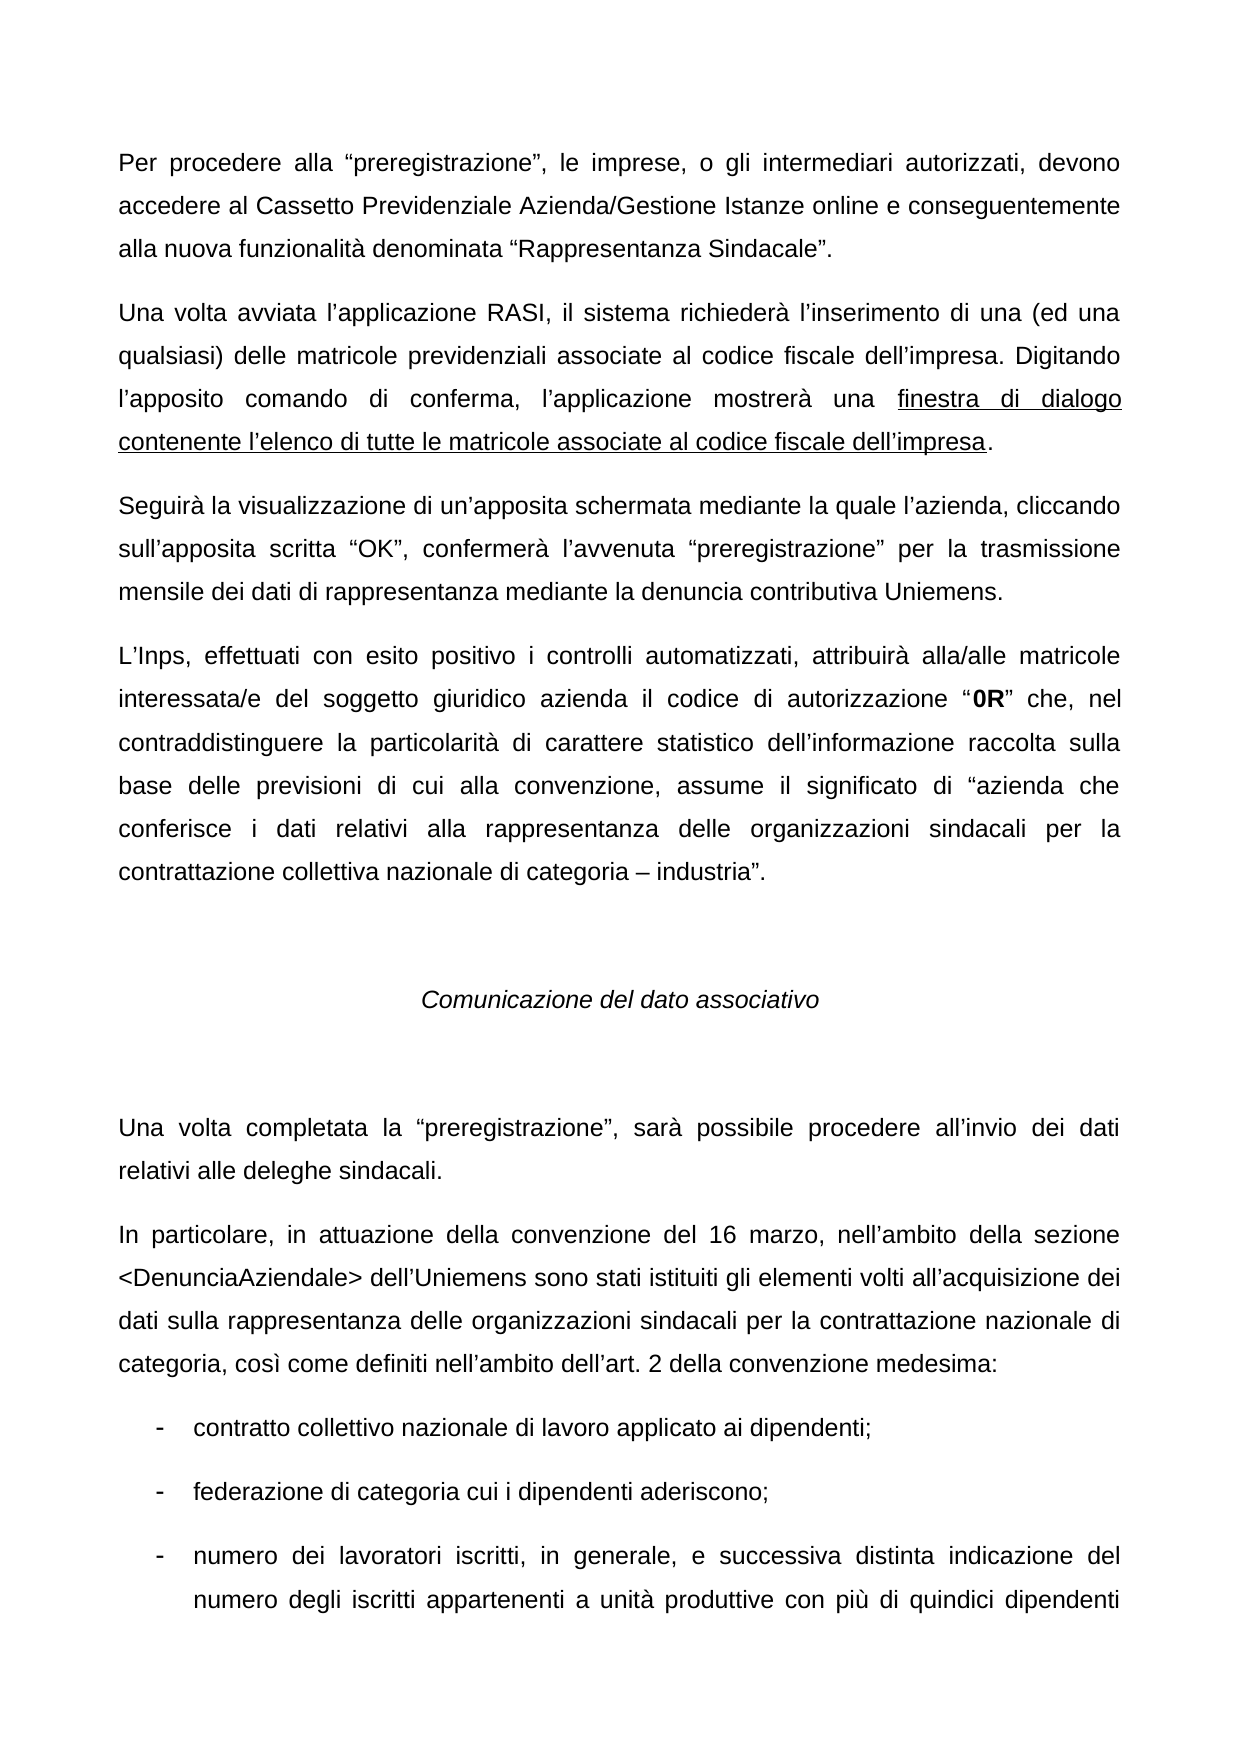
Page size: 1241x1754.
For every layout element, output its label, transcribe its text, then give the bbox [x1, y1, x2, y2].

list federazione di categoria cui i dipendenti aderiscono; [156, 1477, 1122, 1506]
text L’Inps, effettuati con esito positivo i controlli automatizzati, attribuirà alla/alle matricole interessata/e del soggetto giuridico azienda il codice di autorizzazione “0R” che, nel contraddistinguere la particolarità di carattere statistico dell’informazione raccolta sulla base delle previsioni di cui alla convenzione, assume il significato di “azienda che conferisce i dati relativi alla rappresentanza delle organizzazioni sindacali per la contrattazione collettiva nazionale di categoria – industria”. [118, 641, 1122, 886]
text Per procedere alla “preregistrazione”, le imprese, o gli intermediari autorizzati, devono accedere al Cassetto Previdenziale Azienda/Gestione Istanze online e conseguentemente alla nuova funzionalità denominata “Rappresentanza Sindacale”. [118, 148, 1122, 263]
text Una volta avviata l’applicazione RASI, il sistema richiederà l’inserimento di una (ed una qualsiasi) delle matricole previdenziali associate al codice fiscale dell’impresa. Digitando l’apposito comando di conferma, l’applicazione mostrerà una finestra di dialogo contenente l’elenco di tutte le matricole associate al codice fiscale dell’impresa. [118, 298, 1122, 456]
text In particolare, in attuazione della convenzione del 16 marzo, nell’ambito della sezione <DenunciaAziendale> dell’Uniemens sono stati istituiti gli elementi volti all’acquisizione dei dati sulla rappresentanza delle organizzazioni sindacali per la contrattazione nazionale di categoria, così come definiti nell’ambito dell’art. 2 della convenzione medesima: [118, 1220, 1122, 1378]
text Una volta completata la “preregistrazione”, sarà possibile procedere all’invio dei dati relativi alle deleghe sindacali. [118, 1113, 1122, 1185]
text Seguirà la visualizzazione di un’apposita schermata mediante la quale l’azienda, cliccando sull’apposita scritta “OK”, confermerà l’avvenuta “preregistrazione” per la trasmissione mensile dei dati di rappresentanza mediante la denuncia contributiva Uniemens. [118, 491, 1122, 606]
text Comunicazione del dato associativo [118, 985, 1122, 1014]
list contratto collettivo nazionale di lavoro applicato ai dipendenti; [156, 1413, 1122, 1442]
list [156, 1541, 1122, 1613]
